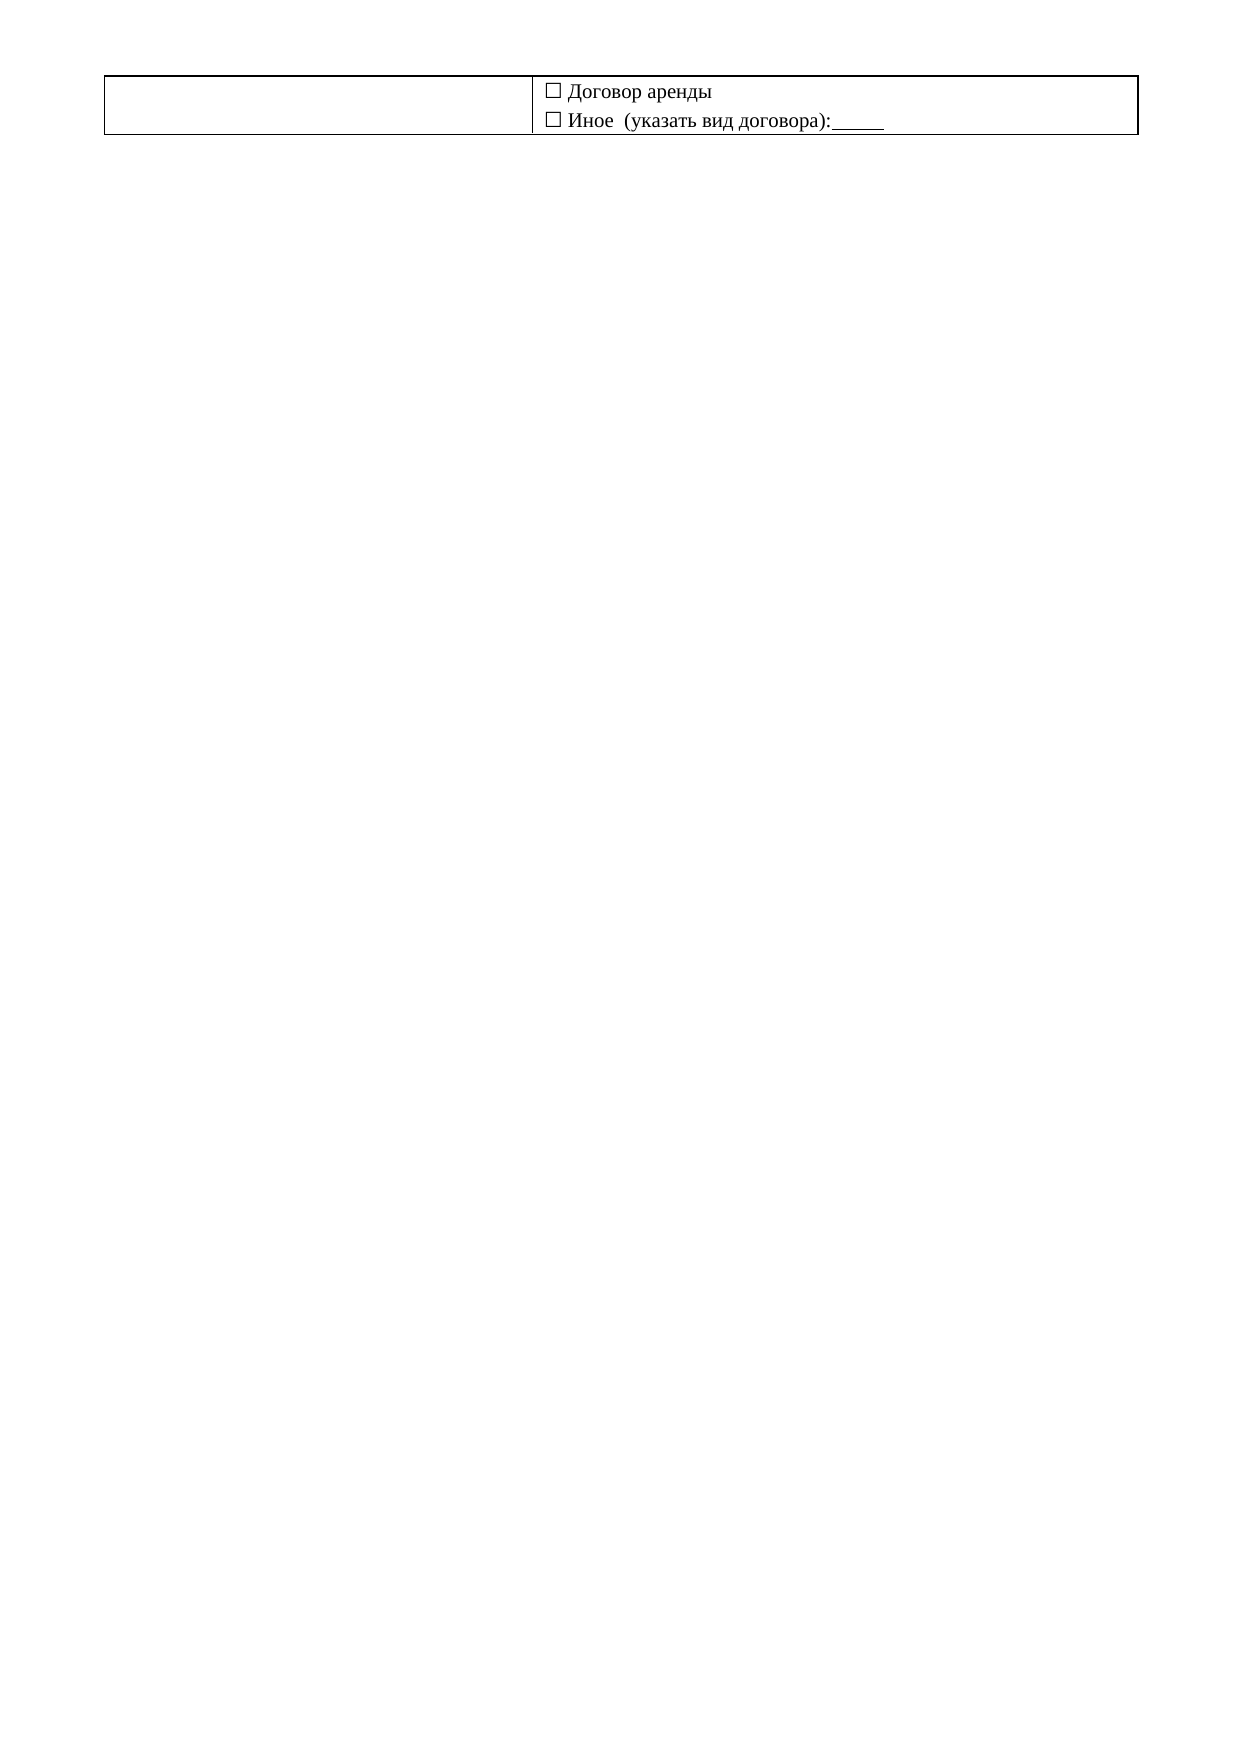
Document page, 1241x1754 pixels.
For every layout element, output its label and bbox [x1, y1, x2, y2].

table_cell [105, 77, 532, 133]
table_cell [533, 77, 1137, 133]
